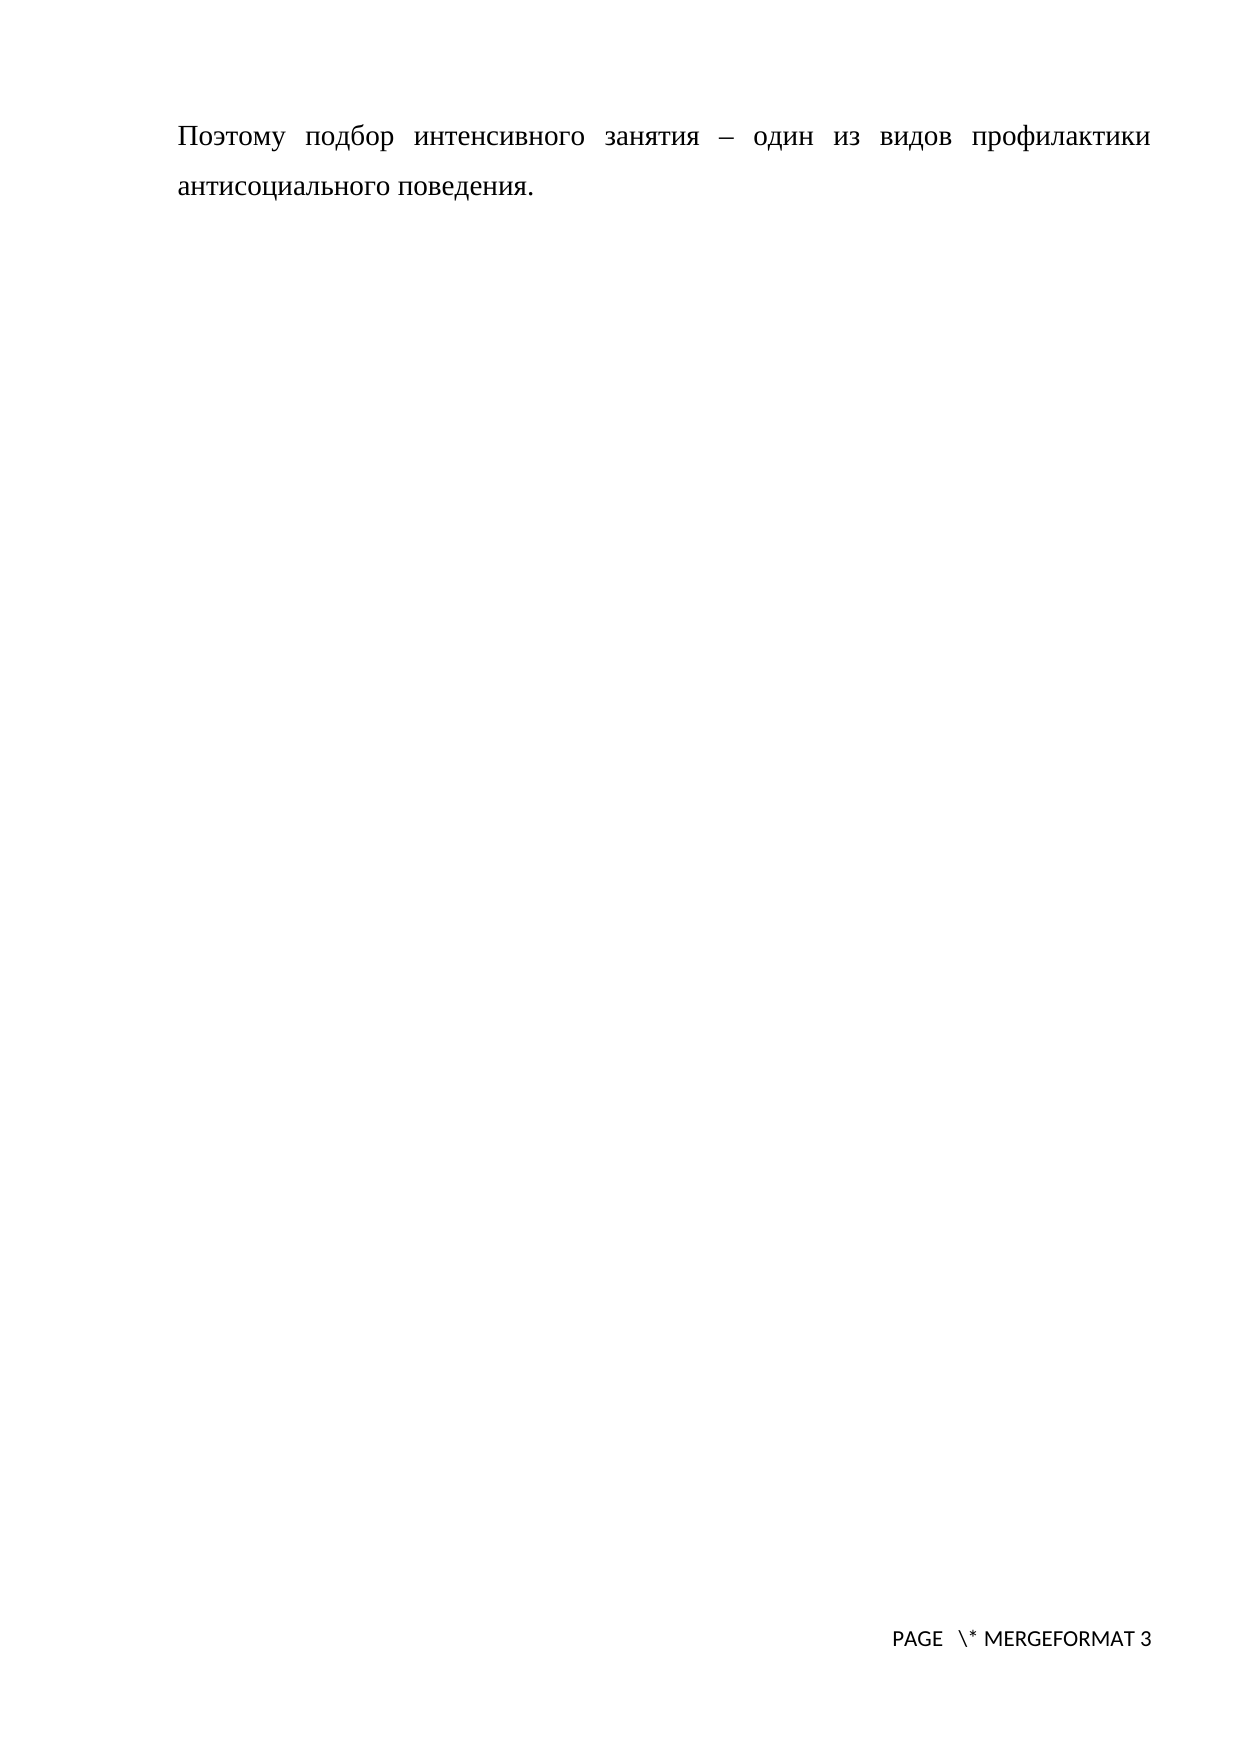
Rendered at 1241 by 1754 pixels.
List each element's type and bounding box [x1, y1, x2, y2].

text [177, 118, 1152, 202]
